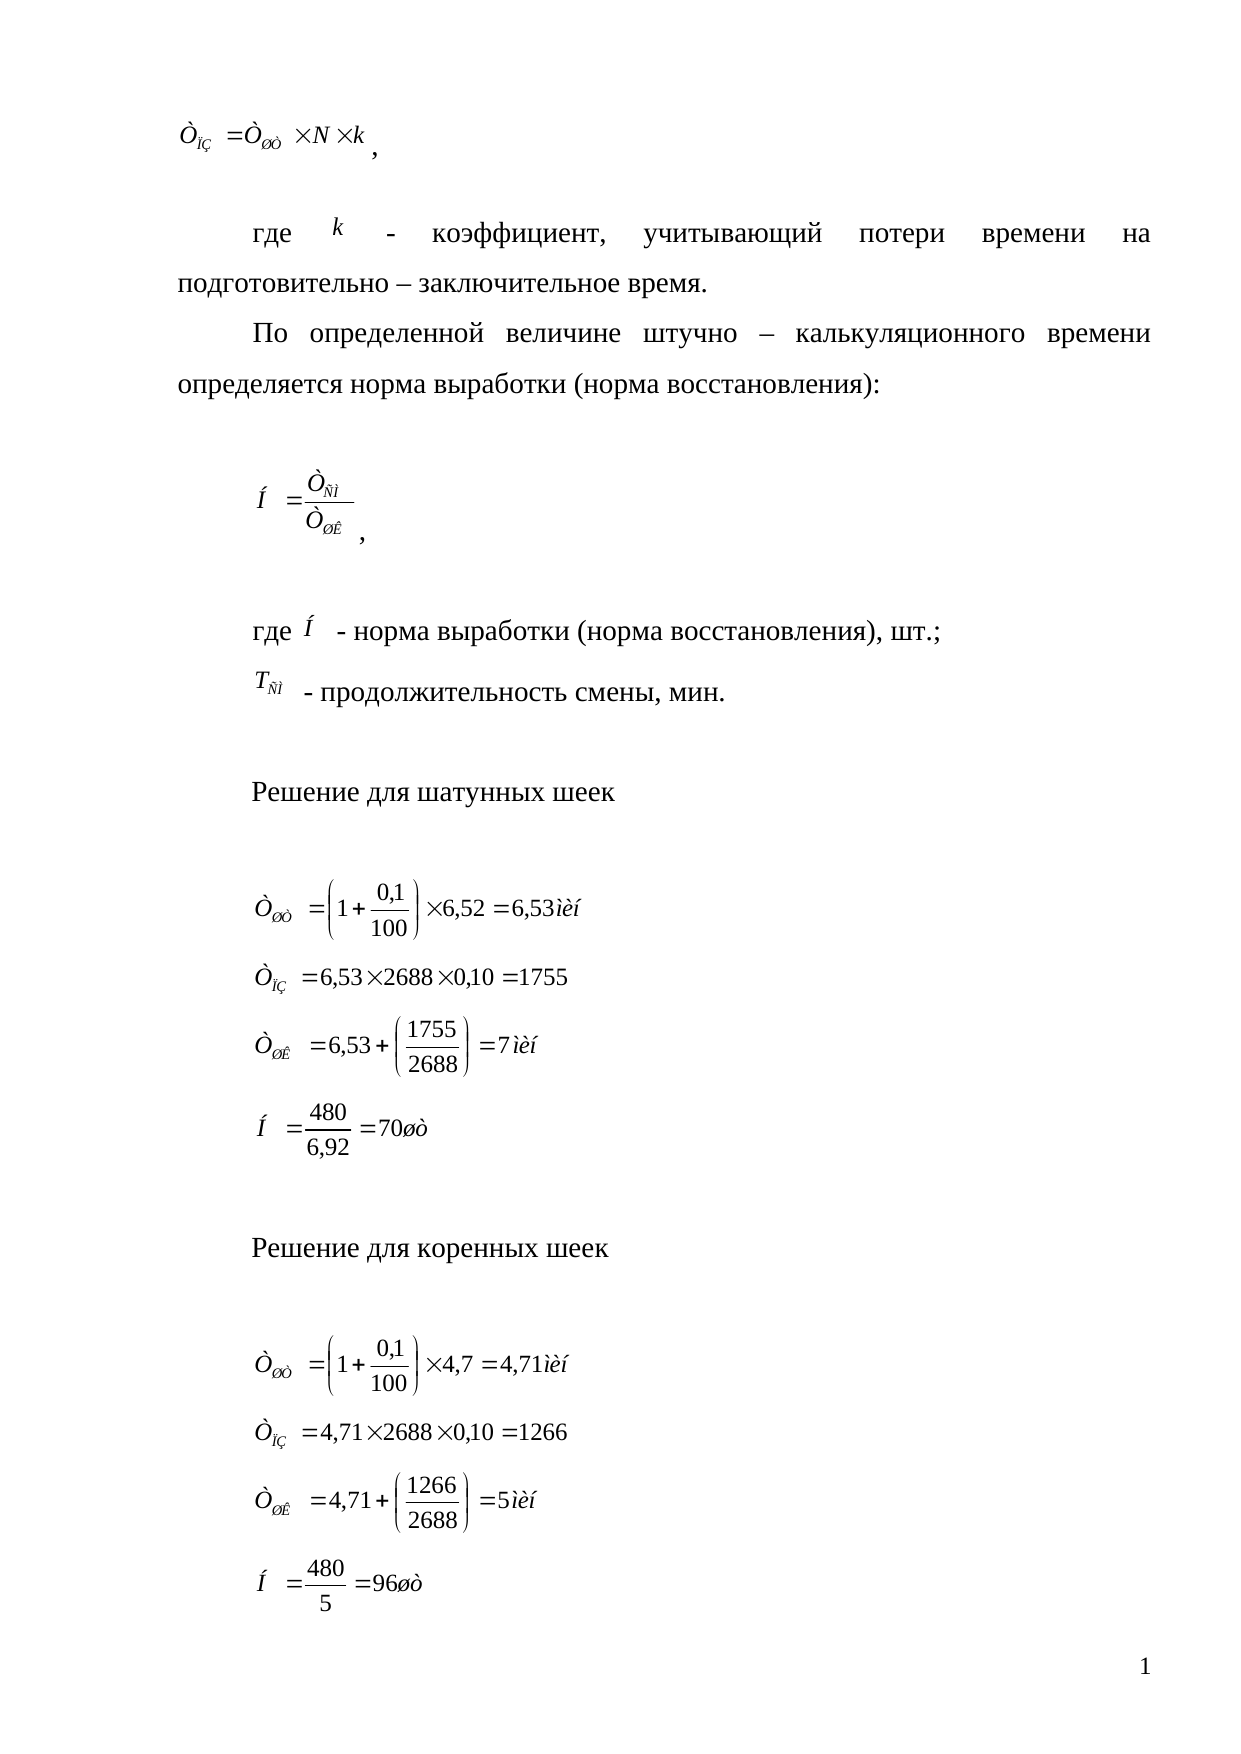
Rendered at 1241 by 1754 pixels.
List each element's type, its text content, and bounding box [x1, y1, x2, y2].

text где - коэффициент, учитывающий потери времени на подготовительно – заключительное время. [177, 212, 1152, 299]
text , [177, 466, 1152, 546]
text Решение для шатунных шеек [177, 774, 1152, 808]
text Решение для коренных шеек [177, 1230, 1152, 1264]
text - продолжительность смены, мин. [177, 663, 1152, 707]
text По определенной величине штучно – калькуляционного времени определяется норма выработки (норма восстановления): [177, 315, 1152, 399]
text где - норма выработки (норма восстановления), шт.; [177, 613, 1152, 647]
